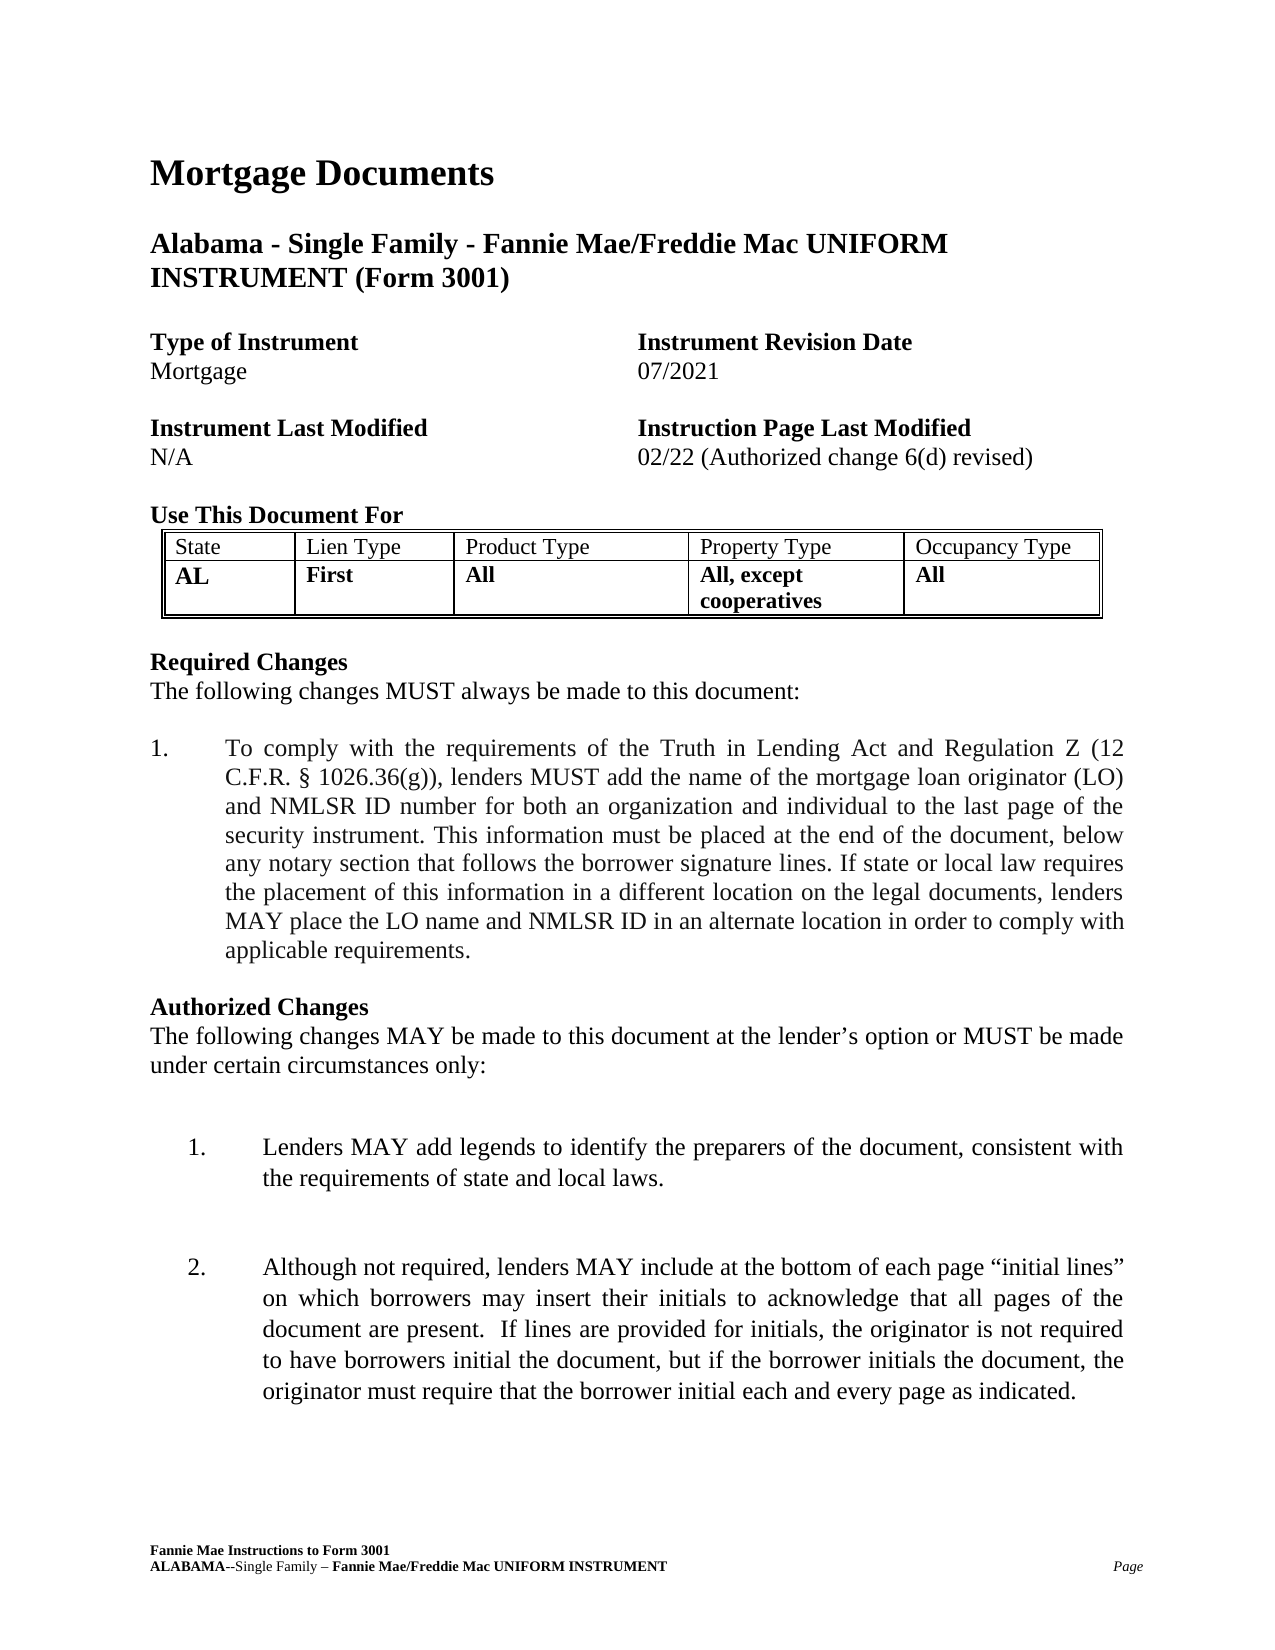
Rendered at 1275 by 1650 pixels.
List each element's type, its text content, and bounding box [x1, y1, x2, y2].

table_cell All [905, 561, 1099, 614]
text N/A 02/22 (Authorized change 6(d) revised) [150, 442, 1125, 471]
text - Single Family - Fannie Mae/Freddie Mac UNIFORM INSTRUMENT (Form 3001) [150, 227, 1125, 294]
text The following changes MUST always be made to this document: [150, 676, 1125, 705]
text Type of Instrument Instrument Revision Date [150, 327, 1125, 356]
table_cell [166, 561, 294, 614]
text The following changes be made to this document at the lender’s option or MUST be made under certain circumstances only: [150, 1021, 1125, 1078]
table_cell First [296, 561, 453, 614]
text Mortgage 07/2021 [150, 356, 1125, 385]
table_header Property Type [689, 533, 903, 559]
table_header Product Type [455, 533, 688, 559]
list Although not required, lenders include at the bottom of each page “initial lines” on which borrowers may insert their initials to acknowledge that all pages of the document are present. If lines are provided for initials, the originator is not required to have borrowers initial the document, but if the borrower initials the document, the originator must require that the borrower initial each and every page as indicated. [187, 1252, 1125, 1405]
text Required Changes [150, 647, 1125, 676]
list To comply with the requirements of the Truth in Lending Act and Regulation Z (12 C.F.R. § 1026.36(g)), lenders MUST add the name of the mortgage loan originator (LO) and NMLSR ID number for both an organization and individual to the last page of the security instrument. This information must be placed at the end of the document, below any notary section that follows the borrower signature lines. If state or local law requires the placement of this information in a different location on the legal documents, lenders MAY place the LO name and NMLSR ID in an alternate location in order to comply with applicable requirements. [150, 733, 1125, 963]
text Mortgage Documents [150, 150, 1125, 193]
text Use This Document For [150, 500, 1125, 528]
table_cell All [455, 561, 688, 614]
table_header Lien Type [296, 533, 453, 559]
table_cell All, except cooperatives [689, 561, 903, 614]
list Lenders add legends to identify the preparers of the document, consistent with the requirements of state and local laws. [187, 1132, 1125, 1192]
text Authorized Changes [150, 992, 1125, 1021]
text Instrument Last Modified Instruction Page Last Modified [150, 413, 1125, 442]
table_header State [166, 533, 294, 559]
table_header Occupancy Type [905, 533, 1099, 559]
